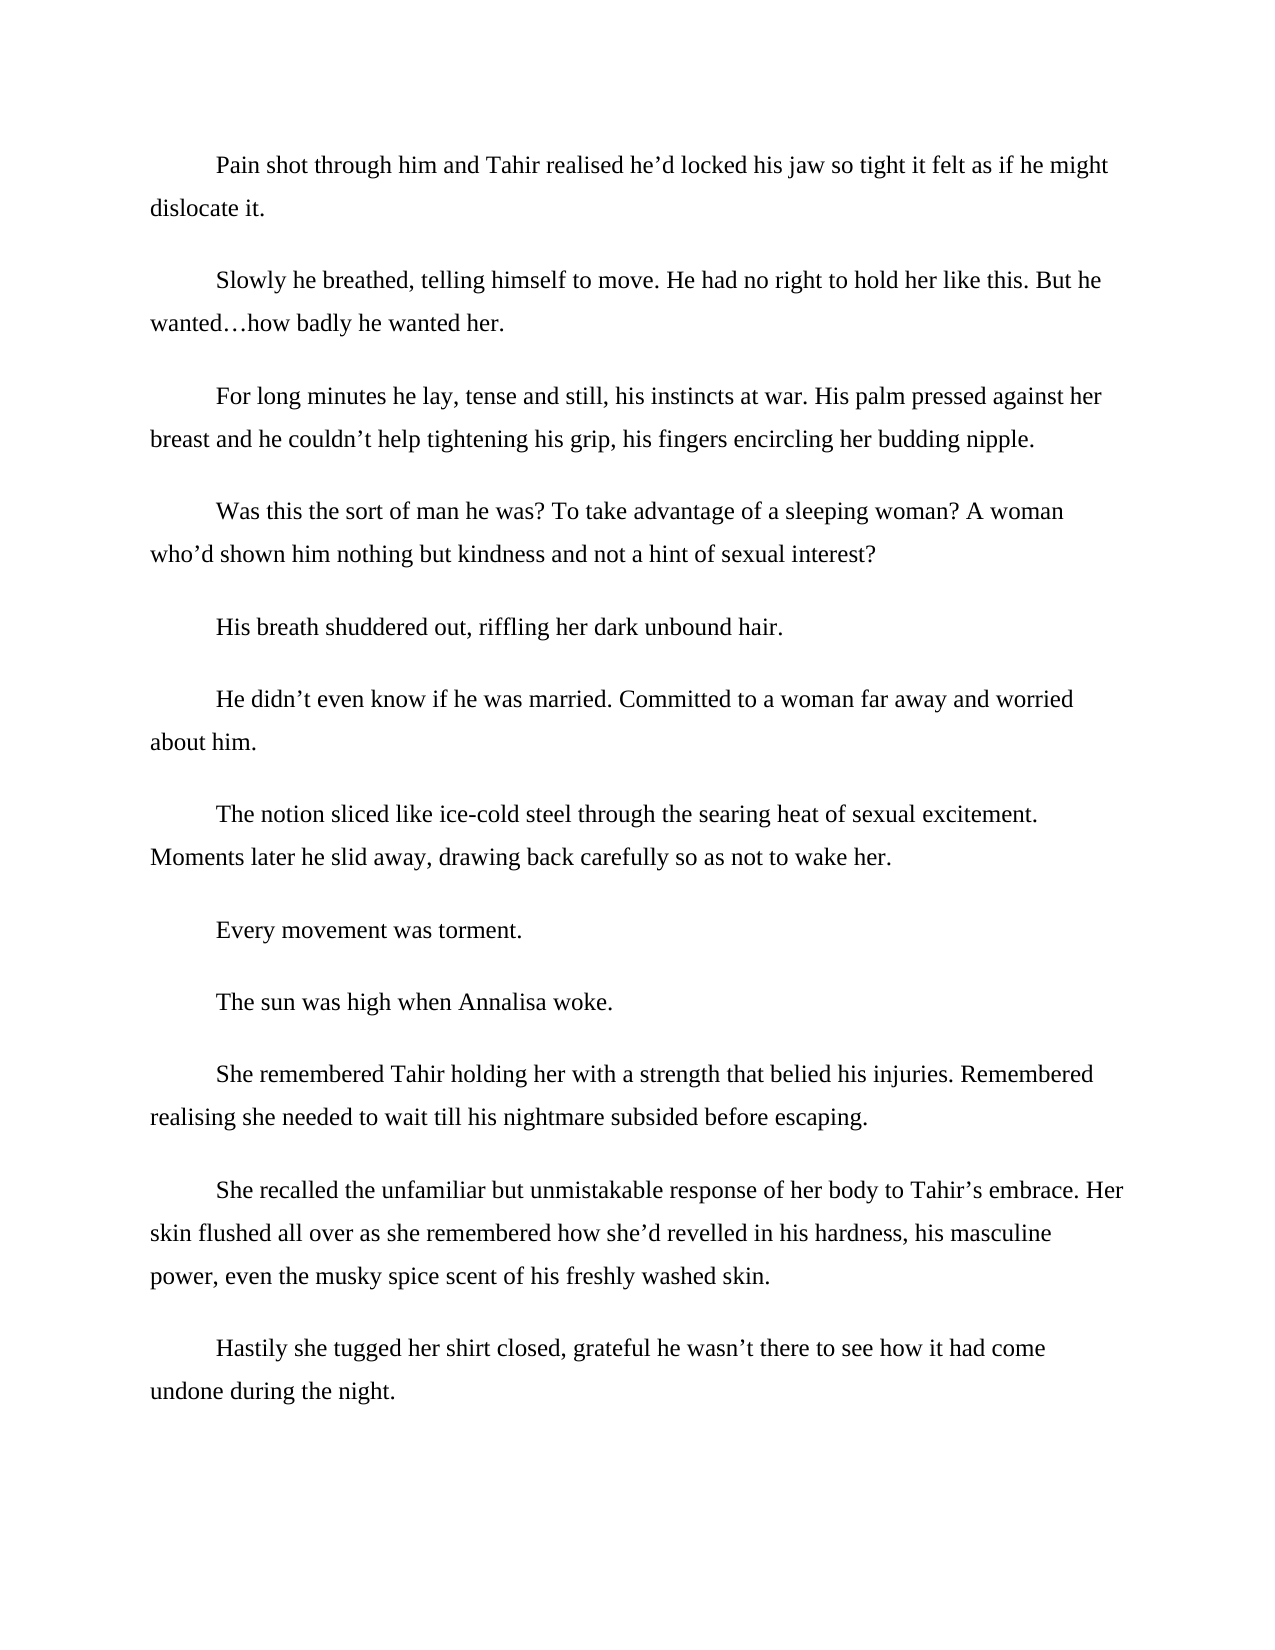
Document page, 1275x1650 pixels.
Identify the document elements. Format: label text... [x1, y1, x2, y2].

text The notion sliced like ice-cold steel through the searing heat of sexual excitement. Moments later he slid away, drawing back carefully so as not to wake her. [150, 799, 1125, 871]
text Every movement was torment. [150, 915, 1125, 943]
text Was this the sort of man he was? To take advantage of a sleeping woman? A woman who’d shown him nothing but kindness and not a hint of sexual interest? [150, 496, 1125, 568]
text She recalled the unfamiliar but unmistakable response of her body to Tahir’s embrace. Her skin flushed all over as she remembered how she’d revelled in his hardness, his masculine power, even the musky spice scent of his freshly washed skin. [150, 1175, 1125, 1290]
text Slowly he breathed, telling himself to move. He had no right to hold her like this. But he wanted…how badly he wanted her. [150, 265, 1125, 337]
text He didn’t even know if he was married. Committed to a woman far away and worried about him. [150, 684, 1125, 756]
text She remembered Tahir holding her with a strength that belied his injuries. Remembered realising she needed to wait till his nightmare subsided before escaping. [150, 1059, 1125, 1131]
text The sun was high when Annalisa woke. [150, 987, 1125, 1016]
text Hastily she tugged her shirt closed, grateful he wasn’t there to see how it had come undone during the night. [150, 1333, 1125, 1405]
text His breath shuddered out, riffling her dark unbound hair. [150, 612, 1125, 640]
text Pain shot through him and Tahir realised he’d locked his jaw so tight it felt as if he might dislocate it. [150, 150, 1125, 222]
text For long minutes he lay, tense and still, his instincts at war. His palm pressed against her breast and he couldn’t help tightening his grip, his fingers encircling her budding nipple. [150, 381, 1125, 453]
